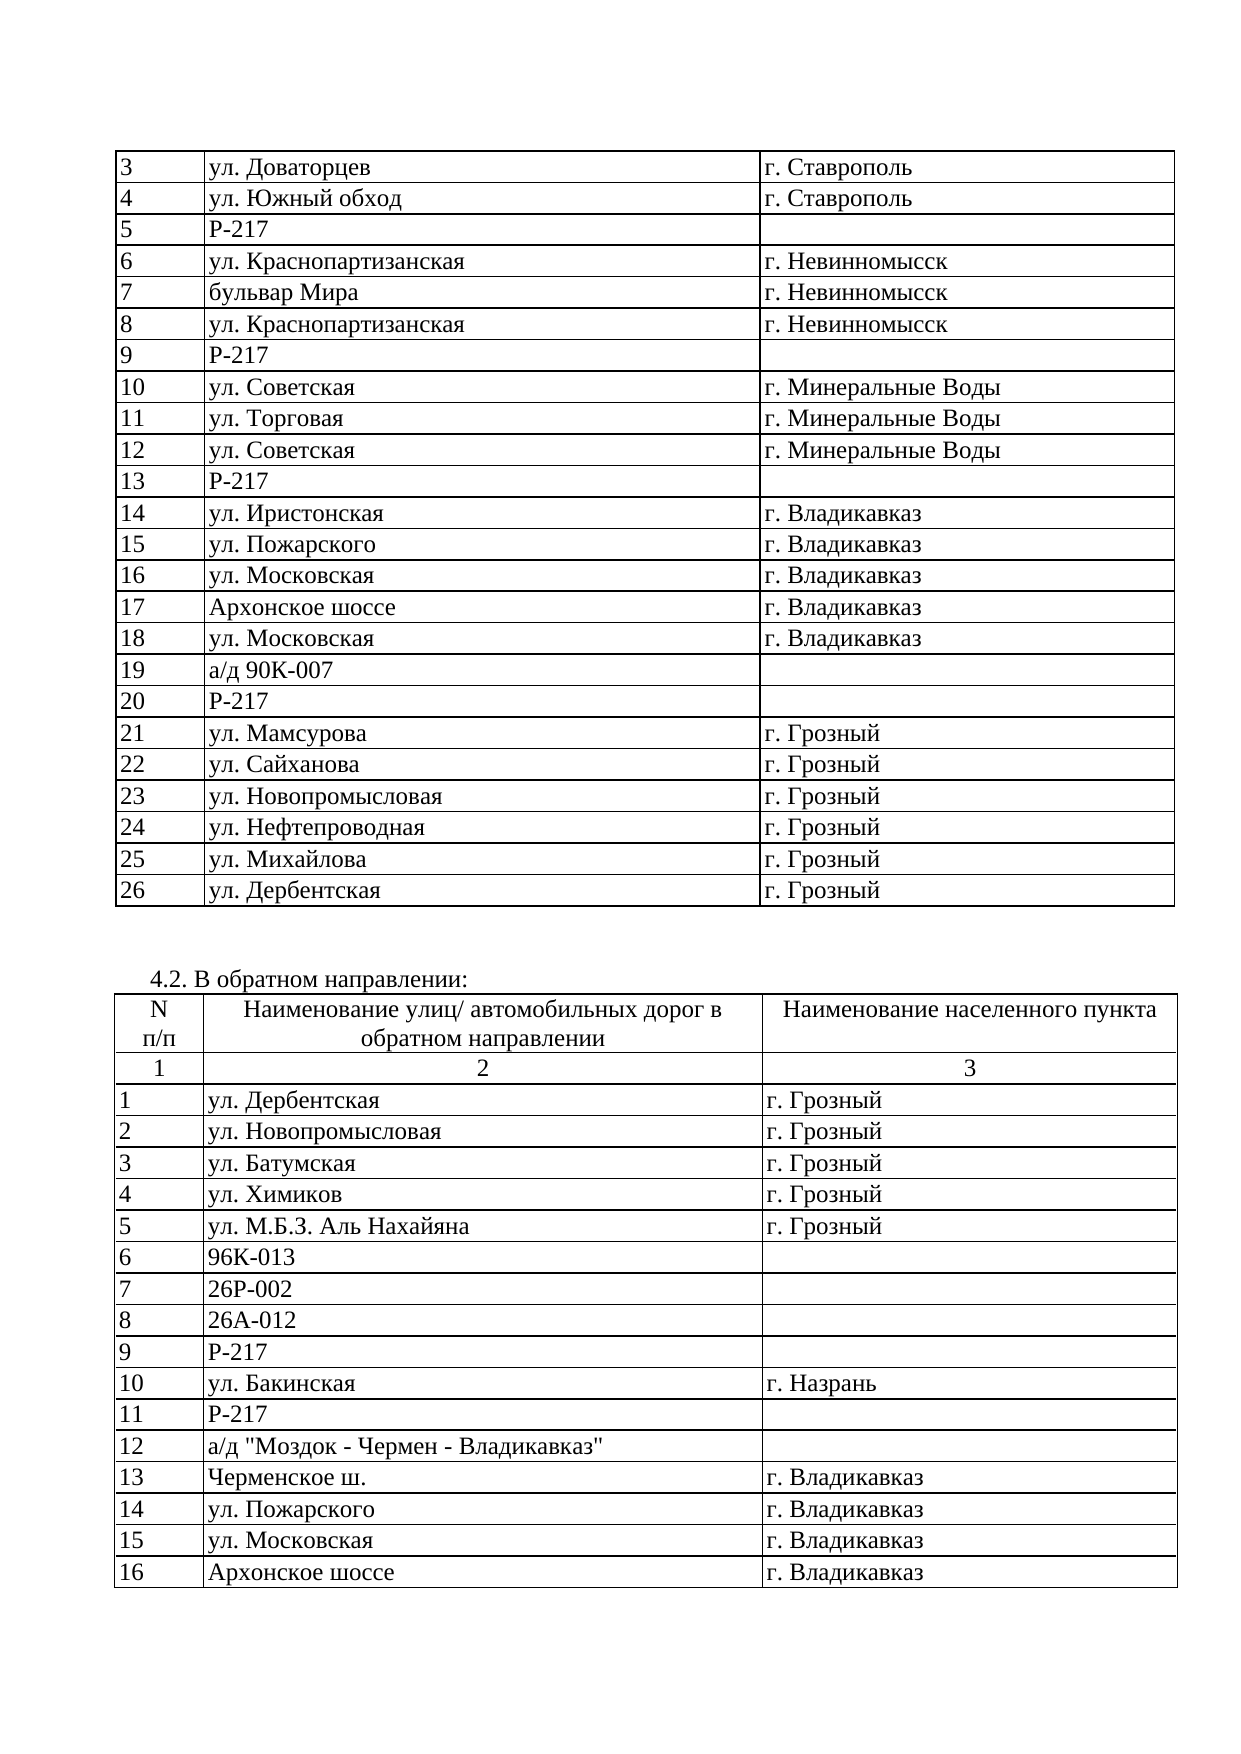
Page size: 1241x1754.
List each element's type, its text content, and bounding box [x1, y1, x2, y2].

table_cell [763, 1241, 1177, 1272]
table_cell г. Минеральные Воды [761, 372, 1174, 402]
table_cell 26P-002 [204, 1274, 762, 1303]
table_cell г. Невинномысск [761, 246, 1174, 276]
table_cell 3 [115, 1147, 203, 1178]
table_cell ул. Московская [204, 1525, 762, 1555]
table_header N п/п [115, 995, 203, 1052]
table_cell 2 [115, 1116, 203, 1146]
table_cell [763, 1398, 1177, 1429]
table_cell г. Грозный [761, 844, 1174, 873]
table_cell 1 [115, 1053, 203, 1083]
table_cell 24 [117, 812, 204, 842]
table_cell ул. Московская [205, 623, 759, 653]
table_cell 96К-013 [204, 1242, 762, 1272]
table_cell 19 [117, 655, 204, 685]
table_cell а/д "Моздок - Чермен - Владикавказ" [204, 1431, 762, 1461]
table_cell г. Грозный [763, 1146, 1177, 1178]
table_cell Р-217 [204, 1400, 762, 1429]
table_cell 12 [115, 1430, 203, 1461]
table_cell [763, 1335, 1177, 1366]
table_cell г. Владикавказ [761, 592, 1174, 622]
table_cell г. Грозный [761, 812, 1174, 842]
table_cell 25 [117, 844, 204, 873]
table_cell 5 [117, 215, 204, 244]
table_cell Р-217 [205, 466, 759, 496]
table_cell ул. Иристонская [205, 498, 759, 527]
table_cell ул. Московская [205, 561, 759, 590]
table_cell Р-217 [205, 215, 759, 244]
table_cell г. Ставрополь [761, 152, 1174, 181]
table_cell 4 [117, 183, 204, 213]
table_cell г. Минеральные Воды [761, 435, 1174, 464]
table_cell ул. М.Б.З. Аль Нахайяна [204, 1211, 762, 1241]
table_cell г. Владикавказ [761, 623, 1174, 653]
table_cell г. Грозный [763, 1178, 1177, 1209]
table_cell г. Владикавказ [763, 1461, 1177, 1492]
table_cell ул. Химиков [204, 1179, 762, 1209]
table_cell г. Грозный [763, 1115, 1177, 1146]
table_cell ул. Краснопартизанская [205, 246, 759, 276]
table_cell 7 [117, 277, 204, 307]
table_cell 26А-012 [204, 1305, 762, 1335]
table_cell 10 [115, 1368, 203, 1398]
table_cell 2 [204, 1053, 762, 1083]
table_cell 6 [117, 246, 204, 276]
table_cell 13 [115, 1462, 203, 1492]
table_cell г. Невинномысск [761, 277, 1174, 307]
table_cell 4 [115, 1179, 203, 1209]
table_cell 3 [763, 1052, 1177, 1083]
table_cell 16 [115, 1556, 203, 1587]
table_cell а/д 90К-007 [205, 655, 759, 685]
table_cell ул. Краснопартизанская [205, 309, 759, 339]
table_cell Архонское шоссе [205, 592, 759, 622]
table_cell ул. Новопромысловая [204, 1116, 762, 1146]
table_cell [761, 686, 1174, 716]
table_cell 9 [117, 340, 204, 370]
table_cell 8 [115, 1305, 203, 1335]
table_cell г. Грозный [761, 718, 1174, 748]
table_cell ул. Мамсурова [205, 718, 759, 748]
table_cell Р-217 [205, 340, 759, 370]
table_cell г. Владикавказ [763, 1555, 1177, 1587]
table_cell г. Грозный [763, 1209, 1177, 1241]
table_cell 23 [117, 781, 204, 811]
table_cell 22 [117, 749, 204, 779]
table_cell ул. Нефтепроводная [205, 812, 759, 842]
table_cell г. Владикавказ [761, 529, 1174, 559]
table_cell г. Минеральные Воды [761, 403, 1174, 433]
table_cell 6 [115, 1242, 203, 1272]
table_cell г. Владикавказ [761, 498, 1174, 527]
table_cell г. Назрань [763, 1366, 1177, 1398]
table_cell г. Невинномысск [761, 309, 1174, 339]
table_cell [761, 466, 1174, 496]
table_cell 9 [115, 1336, 203, 1366]
table_cell Р-217 [205, 686, 759, 716]
table_cell ул. Дербентская [204, 1085, 762, 1115]
table_cell 21 [117, 718, 204, 748]
table_cell [763, 1429, 1177, 1461]
table_cell ул. Михайлова [205, 844, 759, 873]
table_cell Р-217 [204, 1337, 762, 1366]
table_cell ул. Торговая [205, 403, 759, 433]
table_cell 20 [117, 686, 204, 716]
table_cell ул. Дербентская [205, 875, 759, 905]
table_cell 1 [115, 1084, 203, 1115]
table_cell г. Владикавказ [763, 1524, 1177, 1555]
table_cell г. Грозный [761, 781, 1174, 811]
table_cell г. Грозный [761, 875, 1174, 905]
table_cell ул. Сайханова [205, 749, 759, 779]
table_cell 26 [117, 875, 204, 905]
table_cell 18 [117, 623, 204, 653]
table_cell Черменское ш. [204, 1462, 762, 1492]
table_cell 3 [117, 152, 204, 181]
table_cell 13 [117, 466, 204, 496]
table_cell 11 [117, 403, 204, 433]
table_cell 15 [115, 1525, 203, 1555]
table_cell ул. Южный обход [205, 183, 759, 213]
table_cell 15 [117, 529, 204, 559]
table_cell [763, 1272, 1177, 1303]
table_cell г. Владикавказ [763, 1492, 1177, 1524]
table_cell 11 [115, 1399, 203, 1429]
table_cell г. Ставрополь [761, 183, 1174, 213]
table_cell 12 [117, 435, 204, 464]
table_cell [761, 215, 1174, 244]
table_cell ул. Новопромысловая [205, 781, 759, 811]
table_cell ул. Советская [205, 372, 759, 402]
table_header Наименование населенного пункта [763, 995, 1177, 1052]
table_cell ул. Батумская [204, 1148, 762, 1178]
table_cell 5 [115, 1210, 203, 1241]
table_header Наименование улиц/ автомобильных дорог в обратном направлении [204, 995, 762, 1052]
table_cell г. Владикавказ [761, 561, 1174, 590]
table_cell 17 [117, 592, 204, 622]
table_cell 7 [115, 1273, 203, 1303]
text 4.2. В обратном направлении: [150, 964, 1090, 993]
table_cell [761, 340, 1174, 370]
table_cell [761, 655, 1174, 685]
table_cell 8 [117, 309, 204, 339]
table_cell г. Грозный [763, 1083, 1177, 1115]
table_cell [763, 1304, 1177, 1335]
table_cell ул. Советская [205, 435, 759, 464]
table_cell ул. Пожарского [204, 1494, 762, 1524]
table_cell ул. Бакинская [204, 1368, 762, 1398]
table_cell 14 [115, 1493, 203, 1524]
table_cell 16 [117, 561, 204, 590]
table_cell 14 [117, 498, 204, 527]
table_cell 10 [117, 372, 204, 402]
table_cell Архонское шоссе [204, 1557, 762, 1587]
table_cell бульвар Мира [205, 277, 759, 307]
table_cell ул. Доваторцев [205, 152, 759, 181]
table_cell г. Грозный [761, 749, 1174, 779]
table_cell ул. Пожарского [205, 529, 759, 559]
